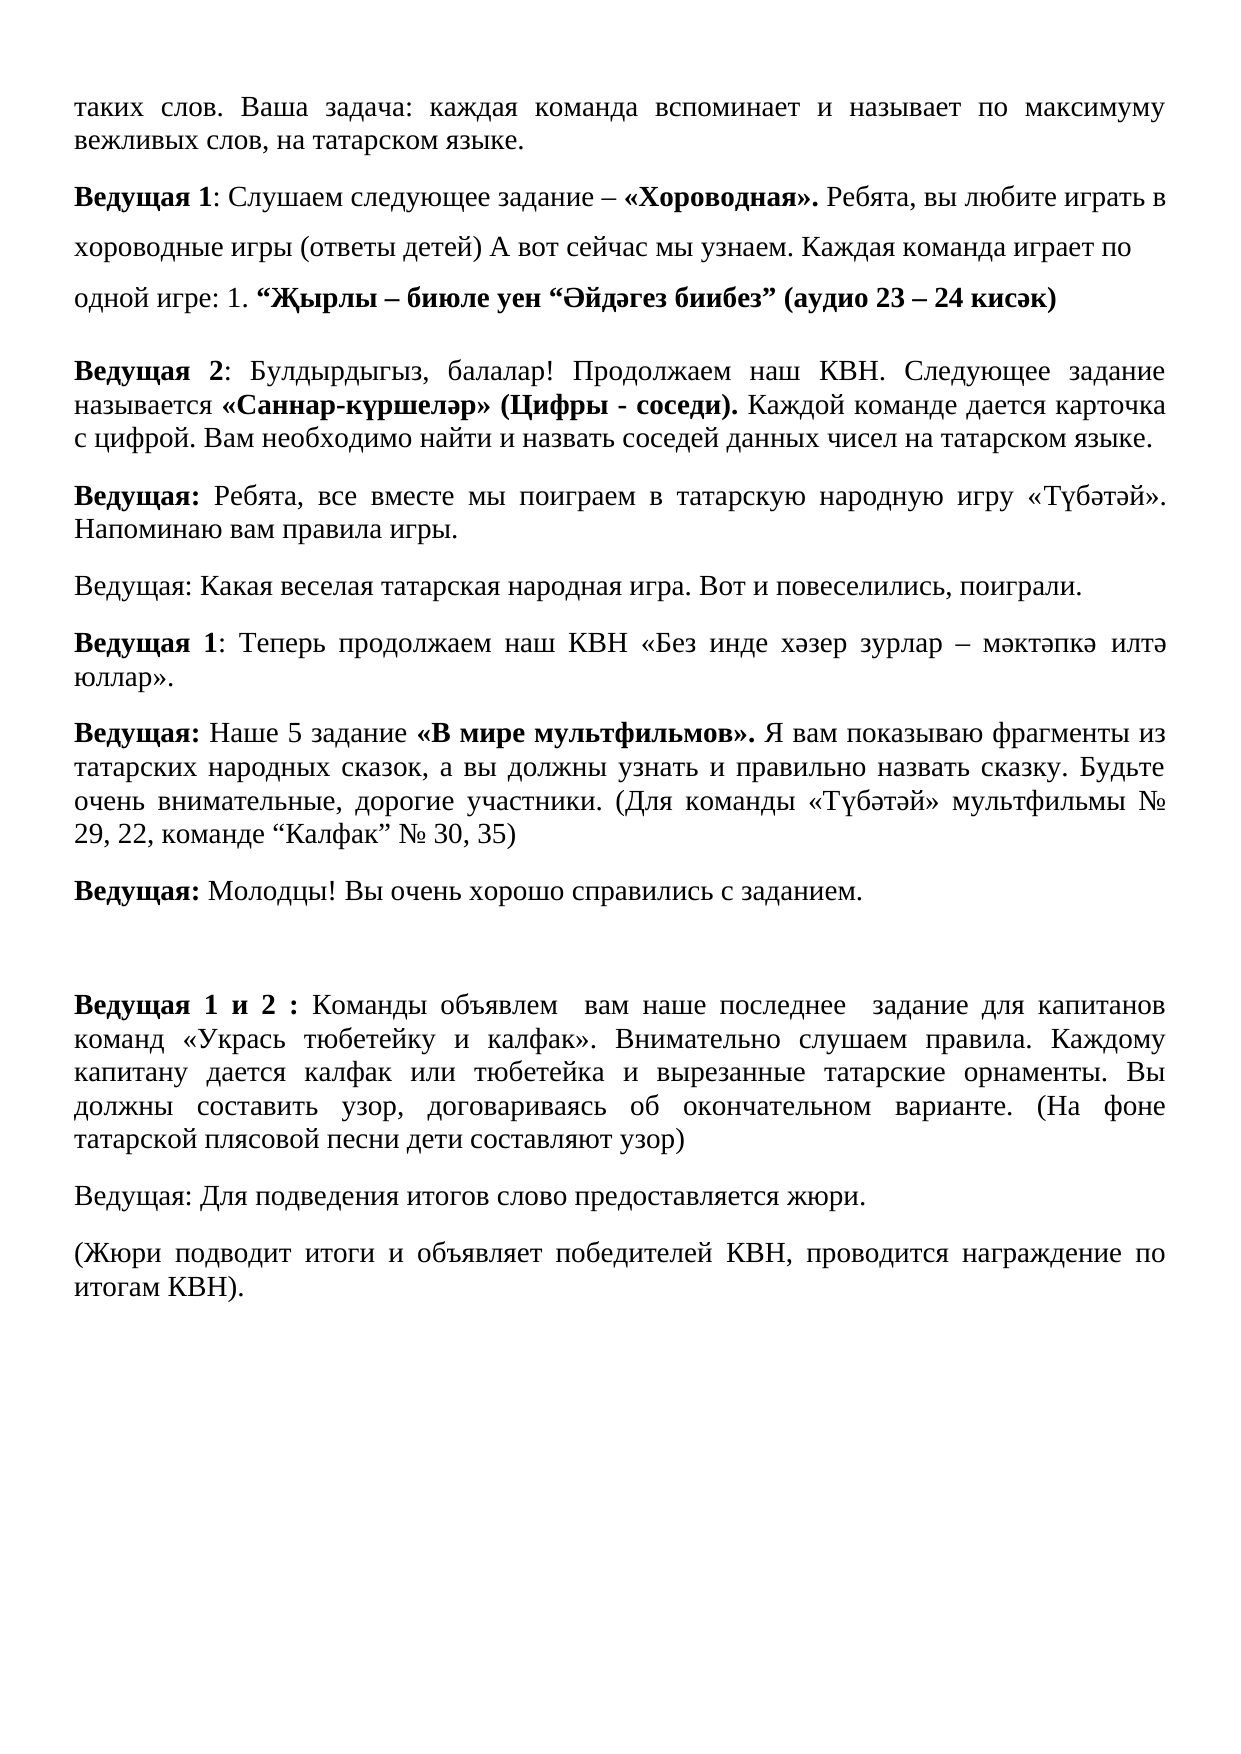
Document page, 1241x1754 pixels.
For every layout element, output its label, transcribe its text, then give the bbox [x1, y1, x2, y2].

text Ведущая 1: Теперь продолжаем наш КВН «Без инде хәзер зурлар – мәктәпкә илтә юллар». [74, 625, 1167, 692]
text Ведущая 1 и 2 : Команды объявлем вам наше последнее задание для капитанов команд «Укрась тюбетейку и калфак». Внимательно слушаем правила. Каждому капитану дается калфак или тюбетейка и вырезанные татарские орнаменты. Вы должны составить узор, договариваясь об окончательном варианте. (На фоне татарской плясовой песни дети составляют узор) [74, 987, 1167, 1155]
text Ведущая: Какая веселая татарская народная игра. Вот и повеселились, поиграли. [74, 568, 1167, 602]
text Ведущая 2: Булдырдыгыз, балалар! Продолжаем наш КВН. Следующее задание называется «Саннар-күршеләр» (Цифры - соседи). Каждой команде дается карточка с цифрой. Вам необходимо найти и назвать соседей данных чисел на татарском языке. [74, 353, 1167, 454]
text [74, 89, 1167, 156]
text Ведущая: Наше 5 задание «В мире мультфильмов». Я вам показываю фрагменты из татарских народных сказок, а вы должны узнать и правильно назвать сказку. Будьте очень внимательные, дорогие участники. (Для команды «Түбәтәй» мультфильмы № 29, 22, команде “Калфак” № 30, 35) [74, 716, 1167, 850]
text Ведущая: Для подведения итогов слово предоставляется жюри. [74, 1178, 1167, 1212]
text (Жюри подводит итоги и объявляет победителей КВН, проводится награждение по итогам КВН). [74, 1235, 1167, 1302]
text Ведущая 1: Слушаем следующее задание – «Хороводная». Ребята, вы любите играть в хороводные игры (ответы детей) А вот сейчас мы узнаем. Каждая команда играет по одной игре: 1. “Җырлы – биюле уен “Әйдәгез биибез” (аудио 23 – 24 кисәк) [74, 179, 1167, 313]
text Ведущая: Молодцы! Вы очень хорошо справились с заданием. [74, 873, 1167, 907]
text Ведущая: Ребята, все вместе мы поиграем в татарскую народную игру «Түбәтәй». Напоминаю вам правила игры. [74, 478, 1167, 545]
